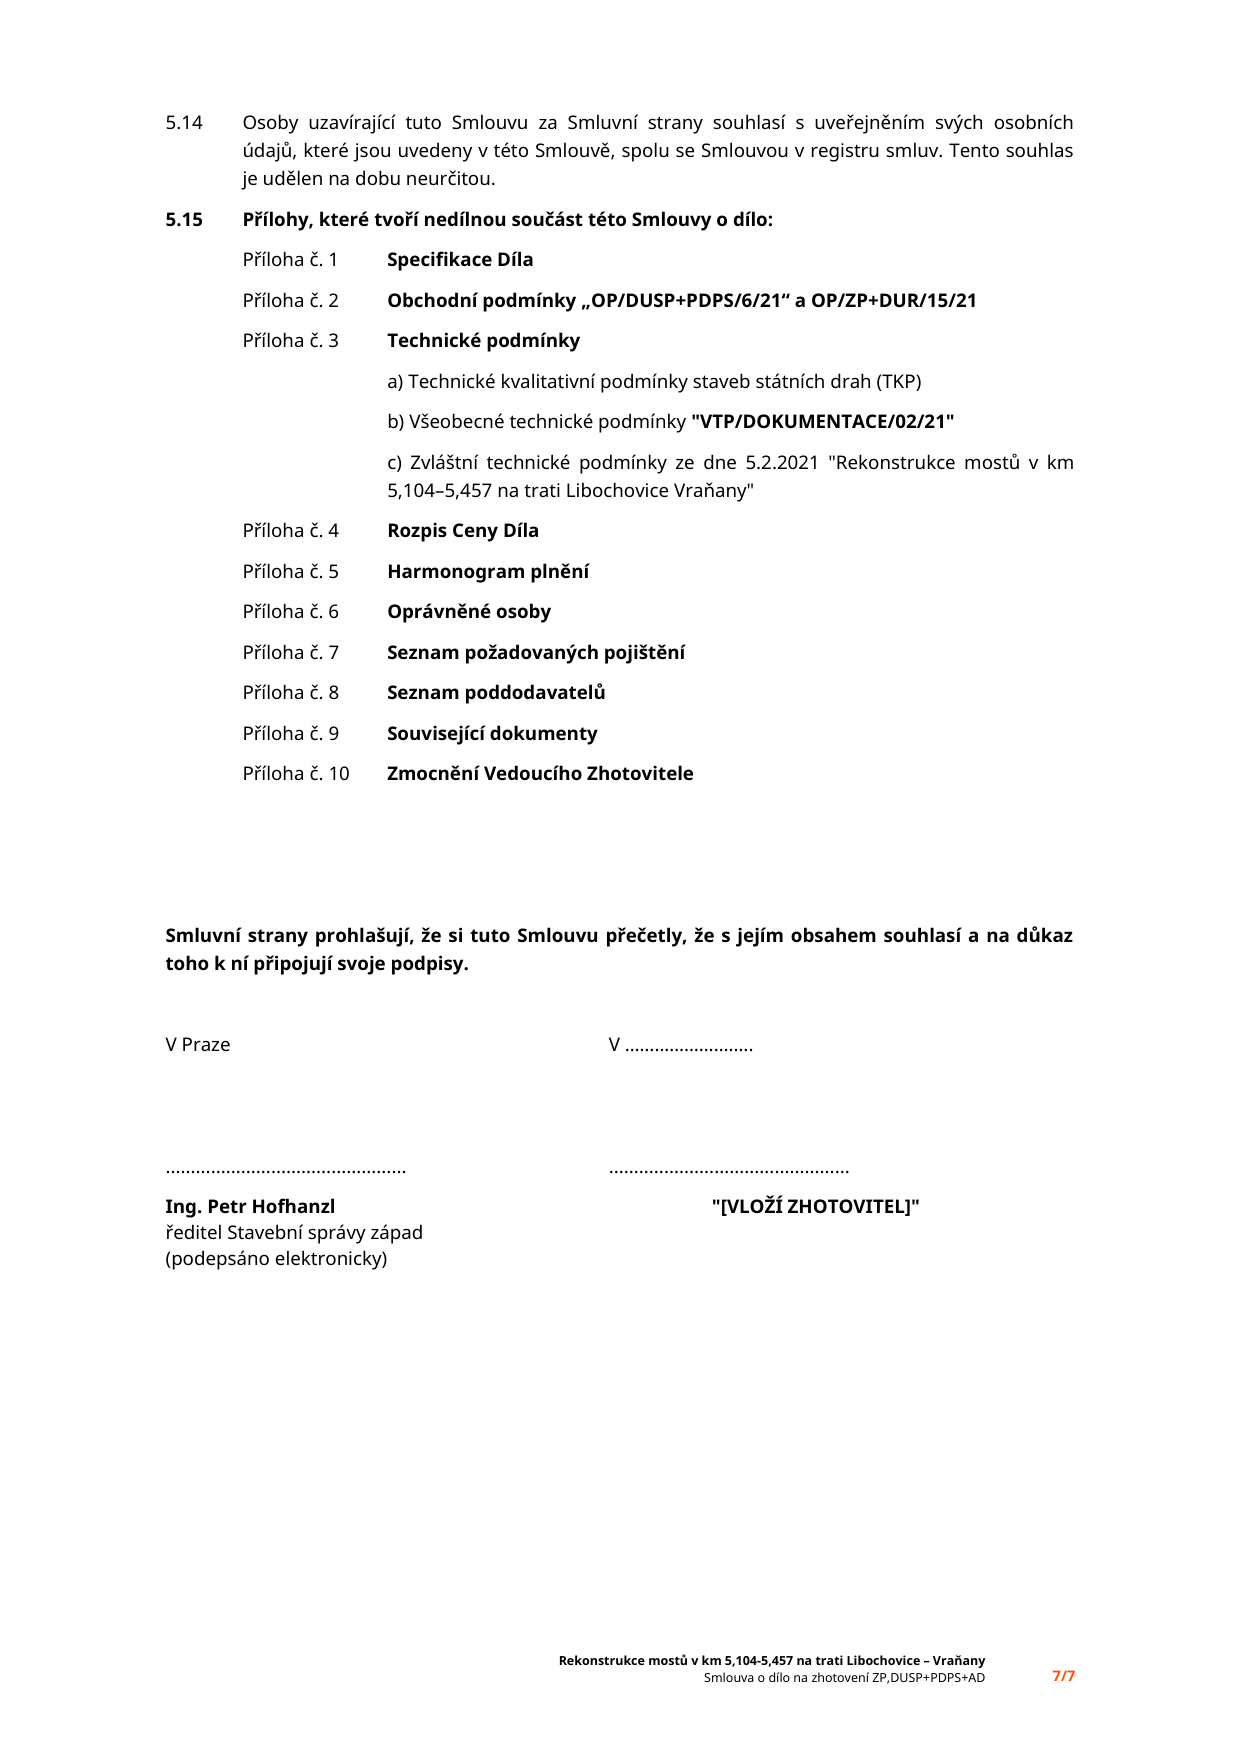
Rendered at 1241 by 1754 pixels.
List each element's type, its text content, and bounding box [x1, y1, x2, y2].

text Příloha č. 6 Oprávněné osoby [242, 598, 1075, 624]
text ředitel Stavební správy západ [165, 1219, 1075, 1245]
text Příloha č. 2 Obchodní podmínky „OP/DUSP+PDPS/6/21“ a OP/ZP+DUR/15/21 [242, 287, 1075, 312]
text V Praze V ………………….…. [165, 1032, 1075, 1057]
text Příloha č. 8 Seznam poddodavatelů [242, 679, 1075, 705]
text Přílohy, které tvoří nedílnou součást této Smlouvy o dílo: [165, 206, 1075, 231]
text b) Všeobecné technické podmínky "VTP/DOKUMENTACE/02/21" [387, 408, 1075, 434]
text Příloha č. 5 Harmonogram plnění [242, 558, 1075, 583]
text Osoby uzavírající tuto Smlouvu za Smluvní strany souhlasí s uveřejněním svých osobních údajů, které jsou uvedeny v této Smlouvě, spolu se Smlouvou v registru smluv. Tento souhlas je udělen na dobu neurčitou. [165, 109, 1075, 191]
text Smluvní strany prohlašují, že si tuto Smlouvu přečetly, že s jejím obsahem souhlasí a na důkaz toho k ní připojují svoje podpisy. [165, 923, 1075, 976]
text Příloha č. 7 Seznam požadovaných pojištění [242, 639, 1075, 664]
text ................................................ ................................................ [165, 1153, 1075, 1179]
text Příloha č. 3 Technické podmínky [242, 327, 1075, 353]
text c) Zvláštní technické podmínky ze dne 5.2.2021 "Rekonstrukce mostů v km 5,104–5,457 na trati Libochovice Vraňany" [387, 449, 1075, 502]
text a) Technické kvalitativní podmínky staveb státních drah (TKP) [387, 368, 1075, 393]
text Příloha č. 9 Související dokumenty [242, 720, 1075, 746]
text Příloha č. 4 Rozpis Ceny Díla [242, 517, 1075, 543]
text Příloha č. 1 Specifikace Díla [242, 246, 1075, 272]
text (podepsáno elektronicky) [165, 1245, 1075, 1270]
text Ing. Petr Hofhanzl "[VLOŽÍ ZHOTOVITEL]" [165, 1194, 1075, 1219]
text Příloha č. 10 Zmocnění Vedoucího Zhotovitele [242, 761, 1075, 786]
